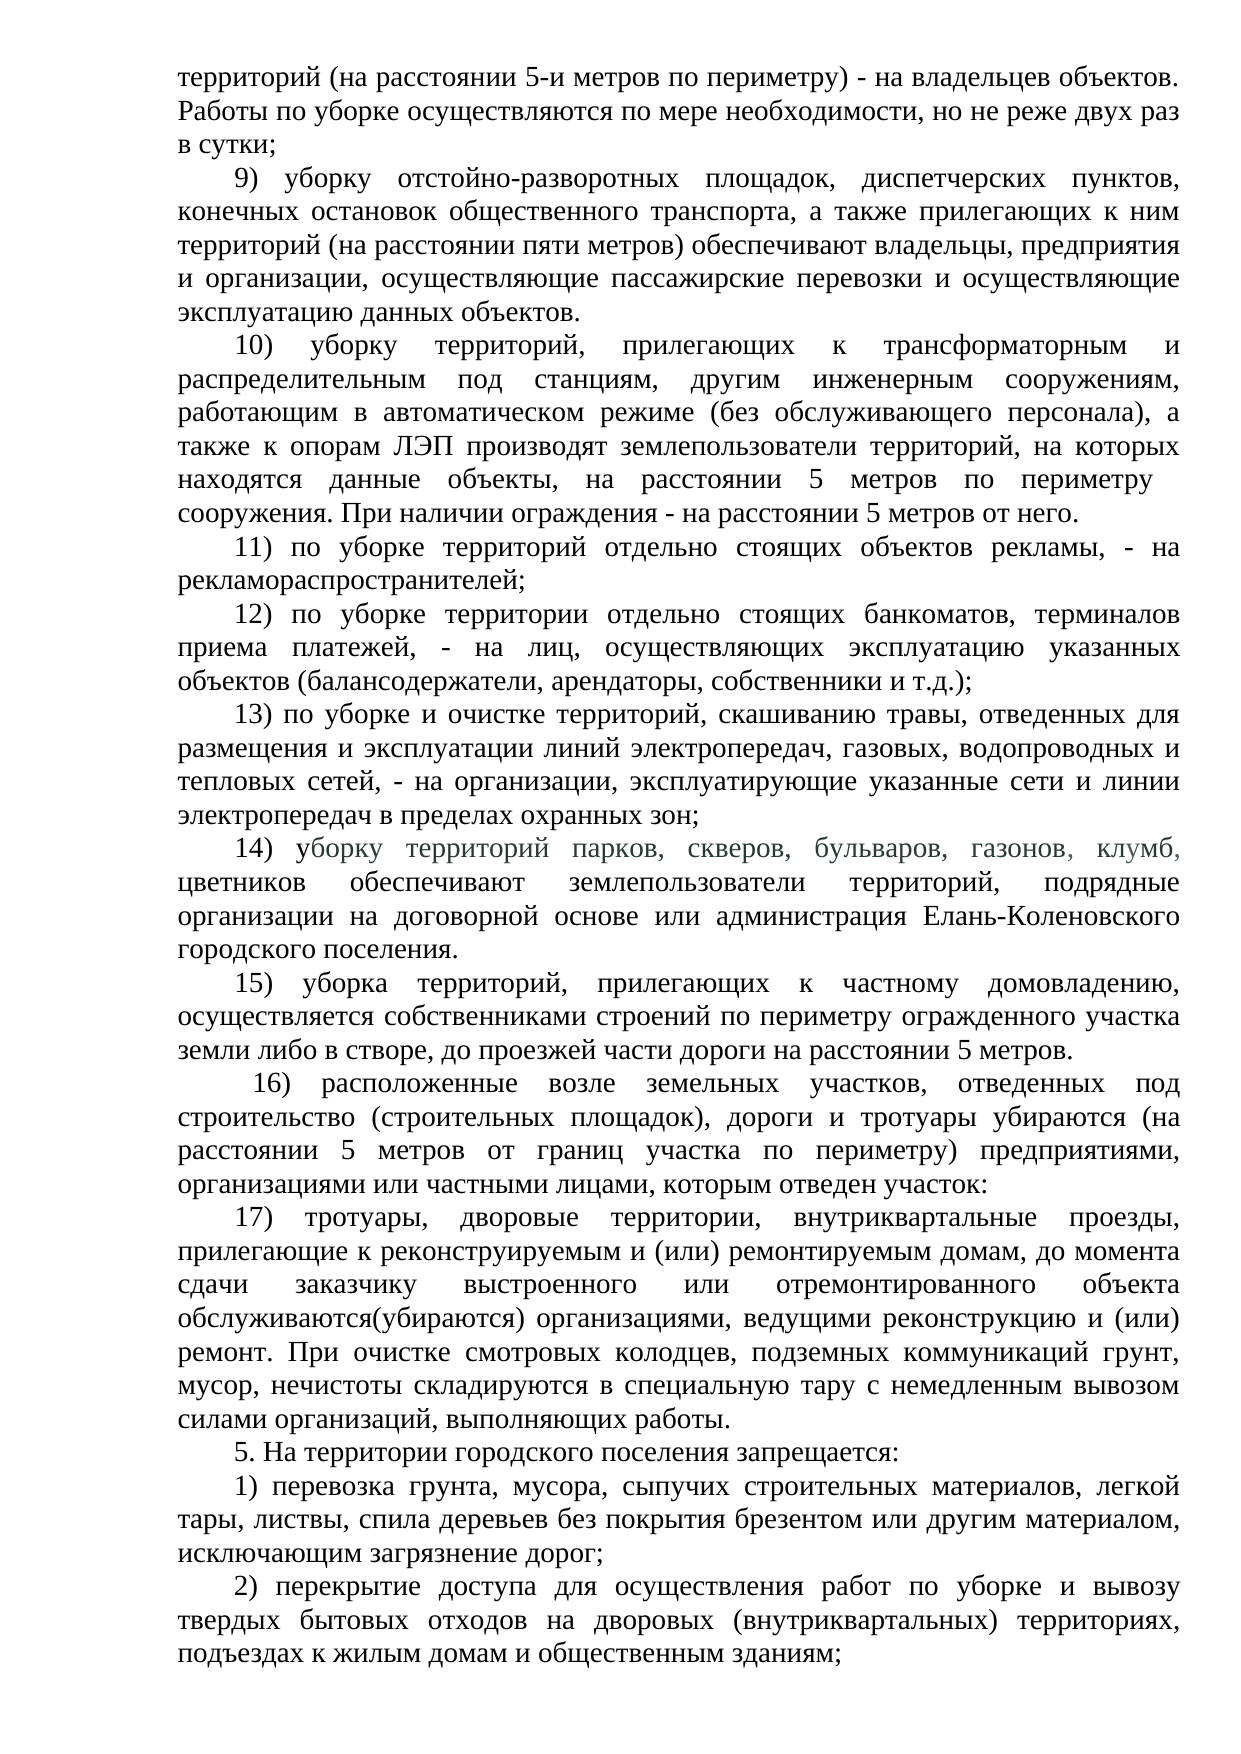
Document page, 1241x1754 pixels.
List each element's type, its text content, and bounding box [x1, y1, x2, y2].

text 11) по уборке территорий отдельно стоящих объектов рекламы, - на рекламораспространителей; [177, 529, 1181, 596]
text 13) по уборке и очистке территорий, скашиванию травы, отведенных для размещения и эксплуатации линий электропередач, газовых, водопроводных и тепловых сетей, - на организации, эксплуатирующие указанные сети и линии электропередач в пределах охранных зон; [177, 696, 1181, 831]
text 14) уборку территорий парков, скверов, бульваров, газонов, клумб, цветников обеспечивают землепользователи территорий, подрядные организации на договорной основе или администрация Елань-Коленовского городского поселения. [177, 831, 1181, 965]
text 2) перекрытие доступа для осуществления работ по уборке и вывозу твердых бытовых отходов на дворовых (внутриквартальных) территориях, подъездах к жилым домам и общественным зданиям; [177, 1568, 1181, 1669]
text 17) тротуары, дворовые территории, внутриквартальные проезды, прилегающие к реконструируемым и (или) ремонтируемым домам, до момента сдачи заказчику выстроенного или отремонтированного объекта обслуживаются(убираются) организациями, ведущими реконструкцию и (или) ремонт. При очистке смотровых колодцев, подземных коммуникаций грунт, мусор, нечистоты складируются в специальную тару с немедленным вывозом силами организаций, выполняющих работы. [177, 1199, 1181, 1434]
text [177, 59, 1181, 160]
text 9) уборку отстойно-разворотных площадок, диспетчерских пунктов, конечных остановок общественного транспорта, а также прилегающих к ним территорий (на расстоянии пяти метров) обеспечивают владельцы, предприятия и организации, осуществляющие пассажирские перевозки и осуществляющие эксплуатацию данных объектов. [177, 160, 1181, 327]
text 5. На территории городского поселения запрещается: [177, 1434, 1181, 1468]
text 12) по уборке территории отдельно стоящих банкоматов, терминалов приема платежей, - на лиц, осуществляющих эксплуатацию указанных объектов (балансодержатели, арендаторы, собственники и т.д.); [177, 596, 1181, 696]
text 1) перевозка грунта, мусора, сыпучих строительных материалов, легкой тары, листвы, спила деревьев без покрытия брезентом или другим материалом, исключающим загрязнение дорог; [177, 1468, 1181, 1568]
text 15) уборка территорий, прилегающих к частному домовладению, осуществляется собственниками строений по периметру огражденного участка земли либо в створе, до проезжей части дороги на расстоянии 5 метров. [177, 965, 1181, 1065]
text 10) уборку территорий, прилегающих к трансформаторным и распределительным под станциям, другим инженерным сооружениям, работающим в автоматическом режиме (без обслуживающего персонала), а также к опорам ЛЭП производят землепользователи территорий, на которых находятся данные объекты, на расстоянии 5 метров по периметру сооружения. При наличии ограждения - на расстоянии 5 метров от него. [177, 327, 1181, 529]
text 16) расположенные возле земельных участков, отведенных под строительство (строительных площадок), дороги и тротуары убираются (на расстоянии 5 метров от границ участка по периметру) предприятиями, организациями или частными лицами, которым отведен участок: [177, 1065, 1181, 1199]
